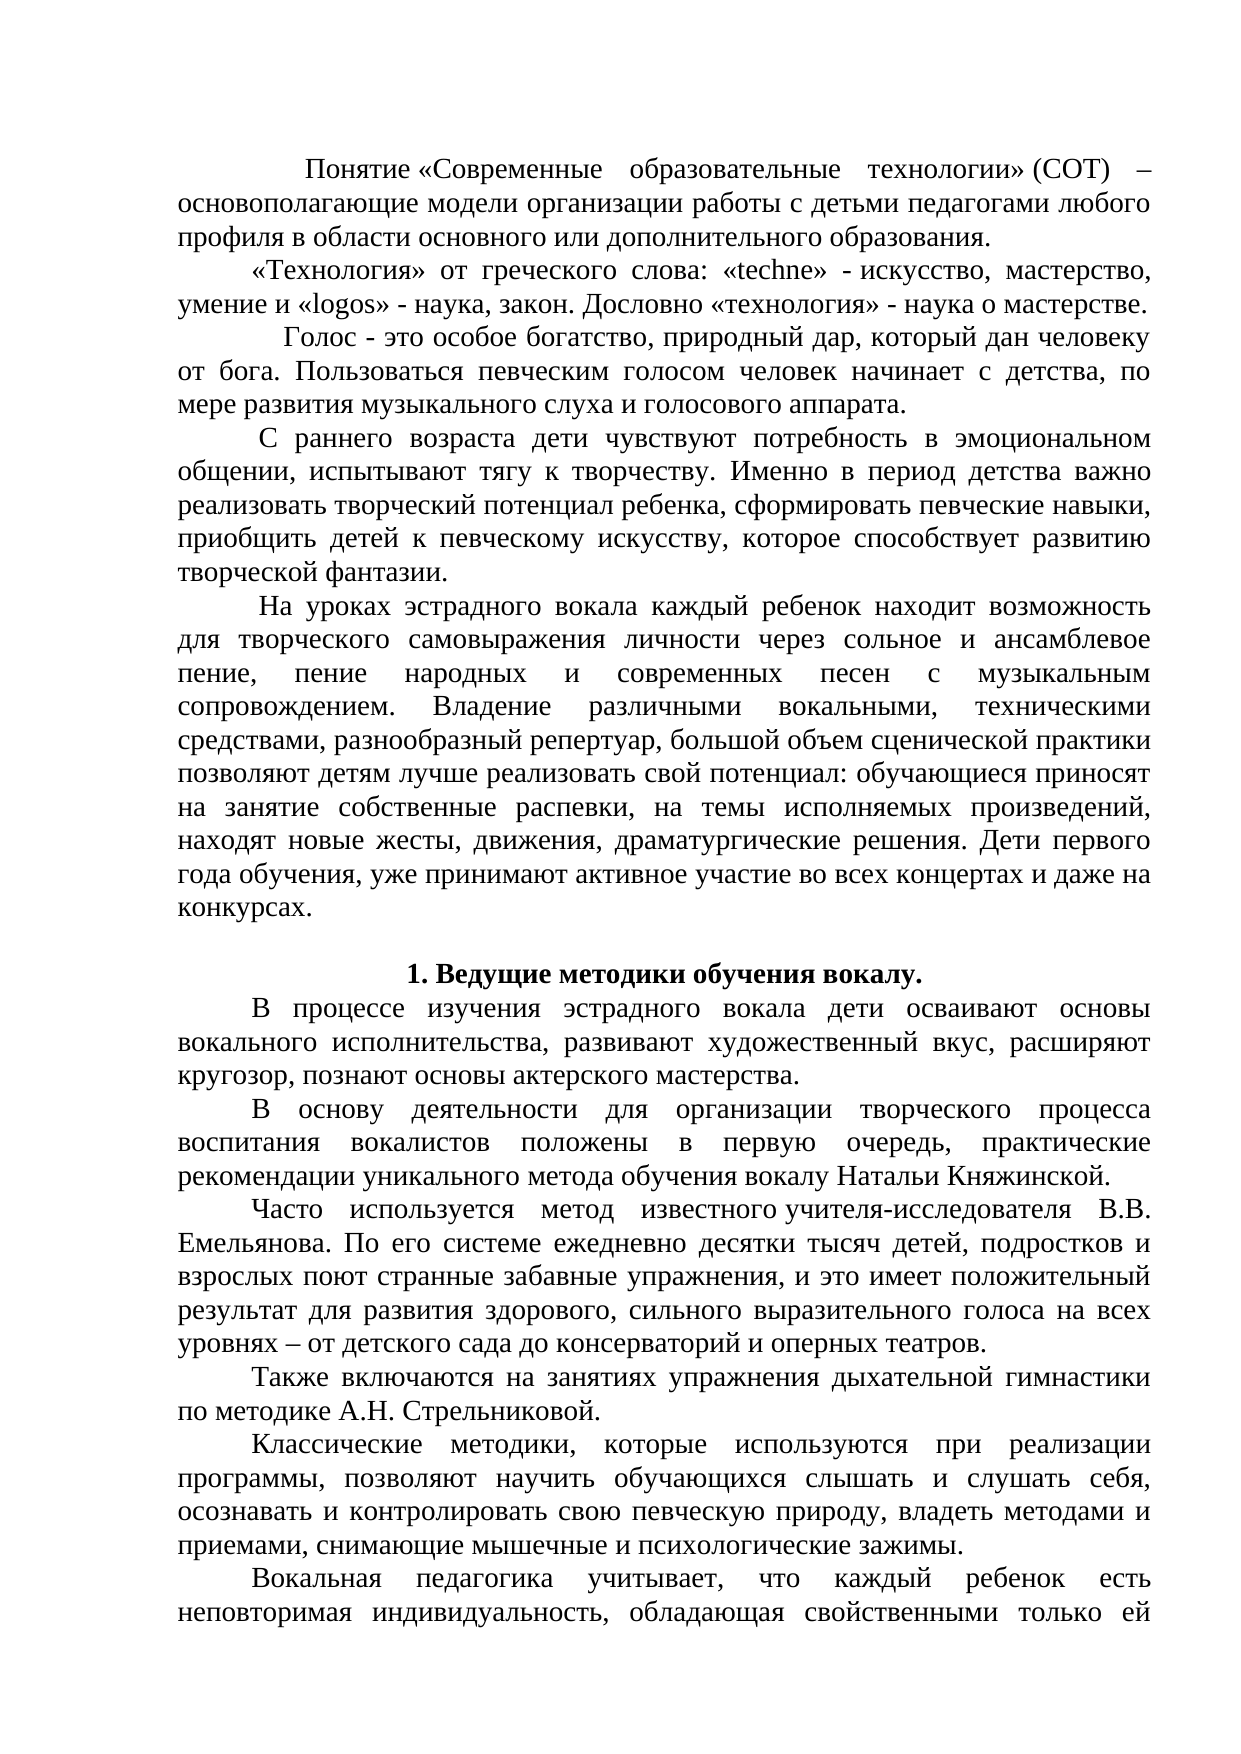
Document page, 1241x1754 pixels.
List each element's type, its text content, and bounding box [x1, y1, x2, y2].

text Понятие «Современные образовательные технологии» (СОТ) – основополагающие модели организации работы с детьми педагогами любого профиля в области основного или дополнительного образования. [177, 152, 1152, 252]
text Классические методики, которые используются при реализации программы, позволяют научить обучающихся слышать и слушать себя, осознавать и контролировать свою певческую природу, владеть методами и приемами, снимающие мышечные и психологические зажимы. [177, 1426, 1152, 1560]
text Часто используется метод известного учителя-исследователя В.В. Емельянова. По его системе ежедневно десятки тысяч детей, подростков и взрослых поют странные забавные упражнения, и это имеет положительный результат для развития здорового, сильного выразительного голоса на всех уровнях – от детского сада до консерваторий и оперных театров. [177, 1191, 1152, 1359]
text В основу деятельности для организации творческого процесса воспитания вокалистов положены в первую очередь, практические рекомендации уникального метода обучения вокалу Натальи Княжинской. [177, 1091, 1152, 1191]
text Также включаются на занятиях упражнения дыхательной гимнастики по методике А.Н. Стрельниковой. [177, 1359, 1152, 1426]
text В процессе изучения эстрадного вокала дети осваивают основы вокального исполнительства, развивают художественный вкус, расширяют кругозор, познают основы актерского мастерства. [177, 990, 1152, 1091]
text Голос - это особое богатство, природный дар, который дан человеку от бога. Пользоваться певческим голосом человек начинает с детства, по мере развития музыкального слуха и голосового аппарата. [177, 319, 1152, 420]
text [177, 1560, 1152, 1627]
text «Технология» от греческого слова: «techne» - искусство, мастерство, умение и «logos» - наука, закон. Дословно «технология» - наука о мастерстве. [177, 252, 1152, 319]
text 1. Ведущие методики обучения вокалу. [177, 957, 1152, 990]
text На уроках эстрадного вокала каждый ребенок находит возможность для творческого самовыражения личности через сольное и ансамблевое пение, пение народных и современных песен с музыкальным сопровождением. Владение различными вокальными, техническими средствами, разнообразный репертуар, большой объем сценической практики позволяют детям лучше реализовать свой потенциал: обучающиеся приносят на занятие собственные распевки, на темы исполняемых произведений, находят новые жесты, движения, драматургические решения. Дети первого года обучения, уже принимают активное участие во всех концертах и даже на конкурсах. [177, 588, 1152, 923]
text С раннего возраста дети чувствуют потребность в эмоциональном общении, испытывают тягу к творчеству. Именно в период детства важно реализовать творческий потенциал ребенка, сформировать певческие навыки, приобщить детей к певческому искусству, которое способствует развитию творческой фантазии. [177, 420, 1152, 588]
